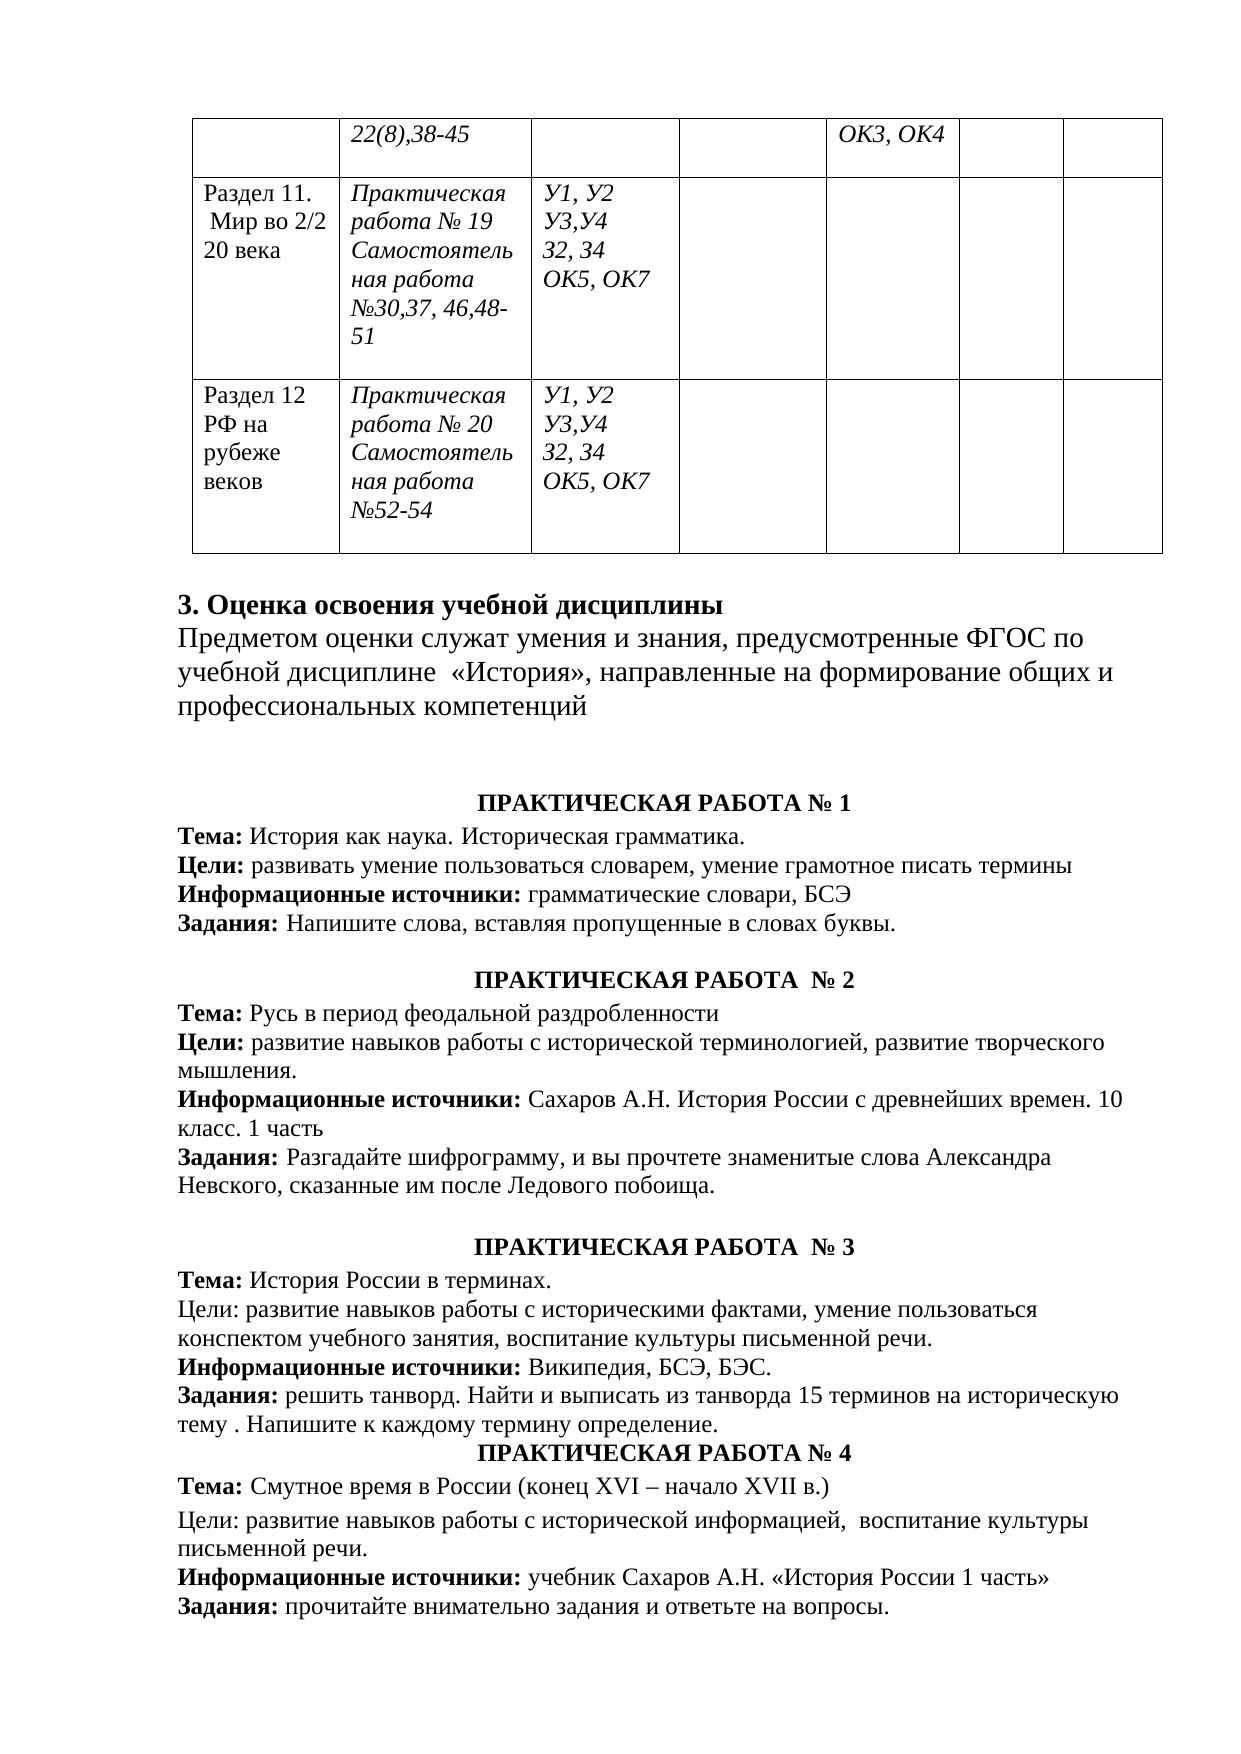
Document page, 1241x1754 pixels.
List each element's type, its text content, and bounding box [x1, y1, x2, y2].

text Задания: Разгадайте шифрограмму, и вы прочтете знаменитые слова Александра Невского, сказанные им после Ледового побоища. [177, 1142, 1152, 1199]
text Задания: Напишите слова, вставляя пропущенные в словах буквы. [177, 908, 1152, 936]
text Тема: Русь в период феодальной раздробленности [177, 998, 1152, 1027]
table_cell Раздел 12 РФ на рубеже веков [193, 380, 339, 552]
text Задания: решить танворд. Найти и выписать из танворда 15 терминов на историческую тему . Напишите к каждому термину определение. [177, 1380, 1152, 1438]
table_cell [960, 380, 1063, 552]
text ПРАКТИЧЕСКАЯ РАБОТА № 1 [177, 788, 1152, 817]
text ПРАКТИЧЕСКАЯ РАБОТА № 2 [177, 965, 1152, 994]
table_cell [960, 119, 1063, 177]
table_cell [1064, 119, 1162, 177]
table_cell У1, У2 У3,У4 З2, З4 ОК5, ОК7 [532, 178, 679, 379]
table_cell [827, 119, 959, 177]
text Информационные источники: грамматические словари, БСЭ [177, 879, 1152, 908]
text Цели: развивать умение пользоваться словарем, умение грамотное писать термины [177, 850, 1152, 879]
text Цели: развитие навыков работы с исторической терминологией, развитие творческого мышления. [177, 1027, 1152, 1084]
text Информационные источники: Википедия, БСЭ, БЭС. [177, 1352, 1152, 1380]
text 3. Оценка освоения учебной дисциплины [177, 587, 1152, 621]
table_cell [532, 119, 679, 177]
text Цели: развитие навыков работы с историческими фактами, умение пользоваться конспектом учебного занятия, воспитание культуры письменной речи. [177, 1294, 1152, 1352]
text Цели: развитие навыков работы с исторической информацией, воспитание культуры письменной речи. [177, 1505, 1152, 1562]
table_cell [960, 178, 1063, 379]
text Информационные источники: Сахаров А.Н. История России с древнейших времен. 10 класс. 1 часть [177, 1084, 1152, 1142]
table_cell Раздел 11. Мир во 2/2 20 века [193, 178, 339, 379]
table_cell [680, 380, 826, 552]
text ПРАКТИЧЕСКАЯ РАБОТА № 4 [177, 1438, 1152, 1467]
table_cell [193, 119, 339, 177]
text Тема: История России в терминах. [177, 1265, 1152, 1294]
table_cell Практическая работа № 19 Самостоятельная работа №30,37, 46,48-51 [340, 178, 531, 379]
table_cell Практическая работа № 20 Самостоятельная работа №52-54 [340, 380, 531, 552]
table_cell [1064, 380, 1162, 552]
text Тема: История как наука. Историческая грамматика. [177, 821, 1152, 850]
text Задания: прочитайте внимательно задания и ответьте на вопросы. [177, 1591, 1152, 1620]
table_cell [1064, 178, 1162, 379]
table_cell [340, 119, 531, 177]
table_cell [827, 380, 959, 552]
text Тема: Смутное время в России (конец XVI – начало XVII в.) [177, 1471, 1152, 1500]
table_cell [827, 178, 959, 379]
table_cell У1, У2 У3,У4 З2, З4 ОК5, ОК7 [532, 380, 679, 552]
text Предметом оценки служат умения и знания, предусмотренные ФГОС по учебной дисциплине «История», направленные на формирование общих и профессиональных компетенций [177, 621, 1152, 721]
text ПРАКТИЧЕСКАЯ РАБОТА № 3 [177, 1232, 1152, 1261]
text Информационные источники: учебник Сахаров А.Н. «История России 1 часть» [177, 1562, 1152, 1591]
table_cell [680, 119, 826, 177]
table_cell [680, 178, 826, 379]
